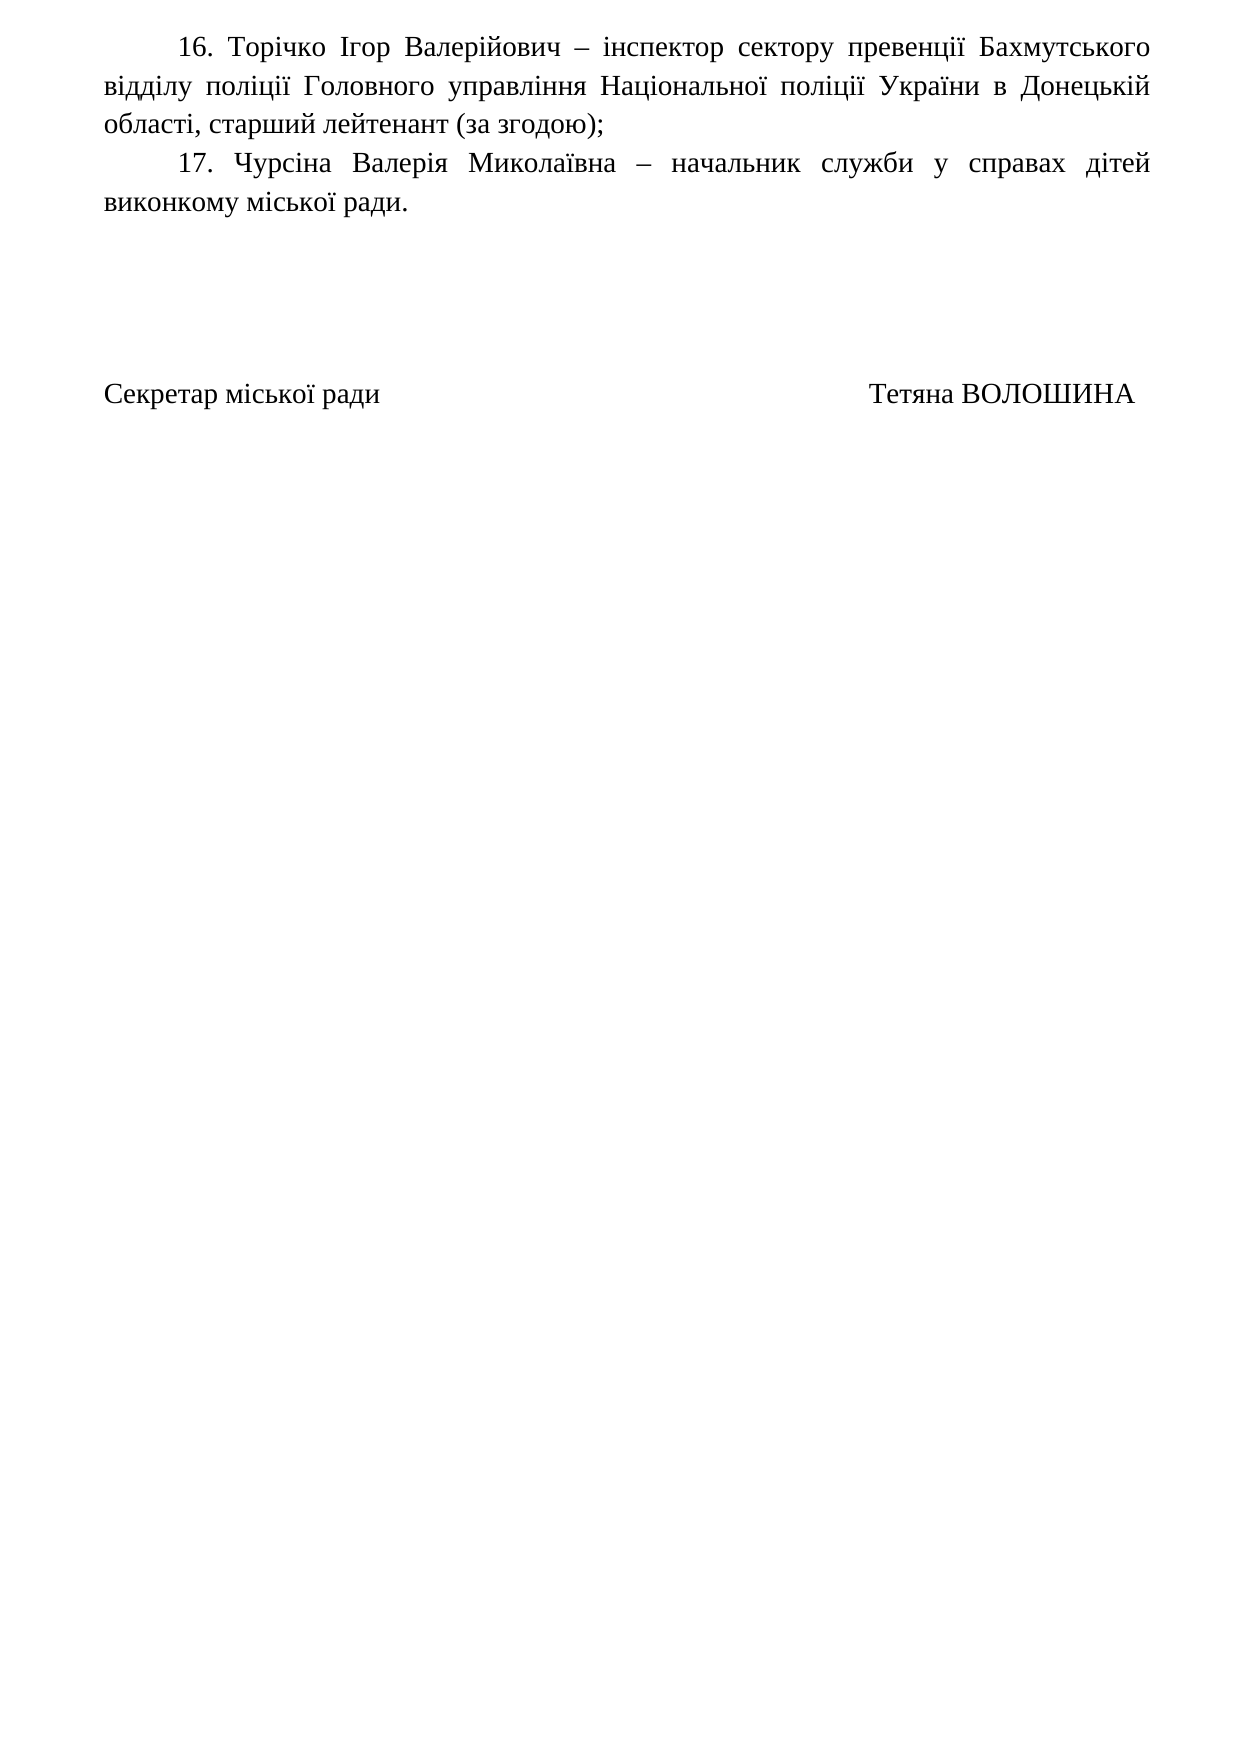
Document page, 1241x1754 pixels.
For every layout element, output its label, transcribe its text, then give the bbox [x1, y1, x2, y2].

text 17. Чурсіна Валерія Миколаївна – начальник служби у справах дітей виконкому міської ради. [103, 145, 1152, 217]
text 16. Торічко Ігор Валерійович – інспектор сектору превенції Бахмутського відділу поліції Головного управління Національної поліції України в Донецькій області, старший лейтенант (за згодою); [103, 29, 1152, 140]
text Секретар міської ради Тетяна ВОЛОШИНА [103, 376, 1152, 410]
